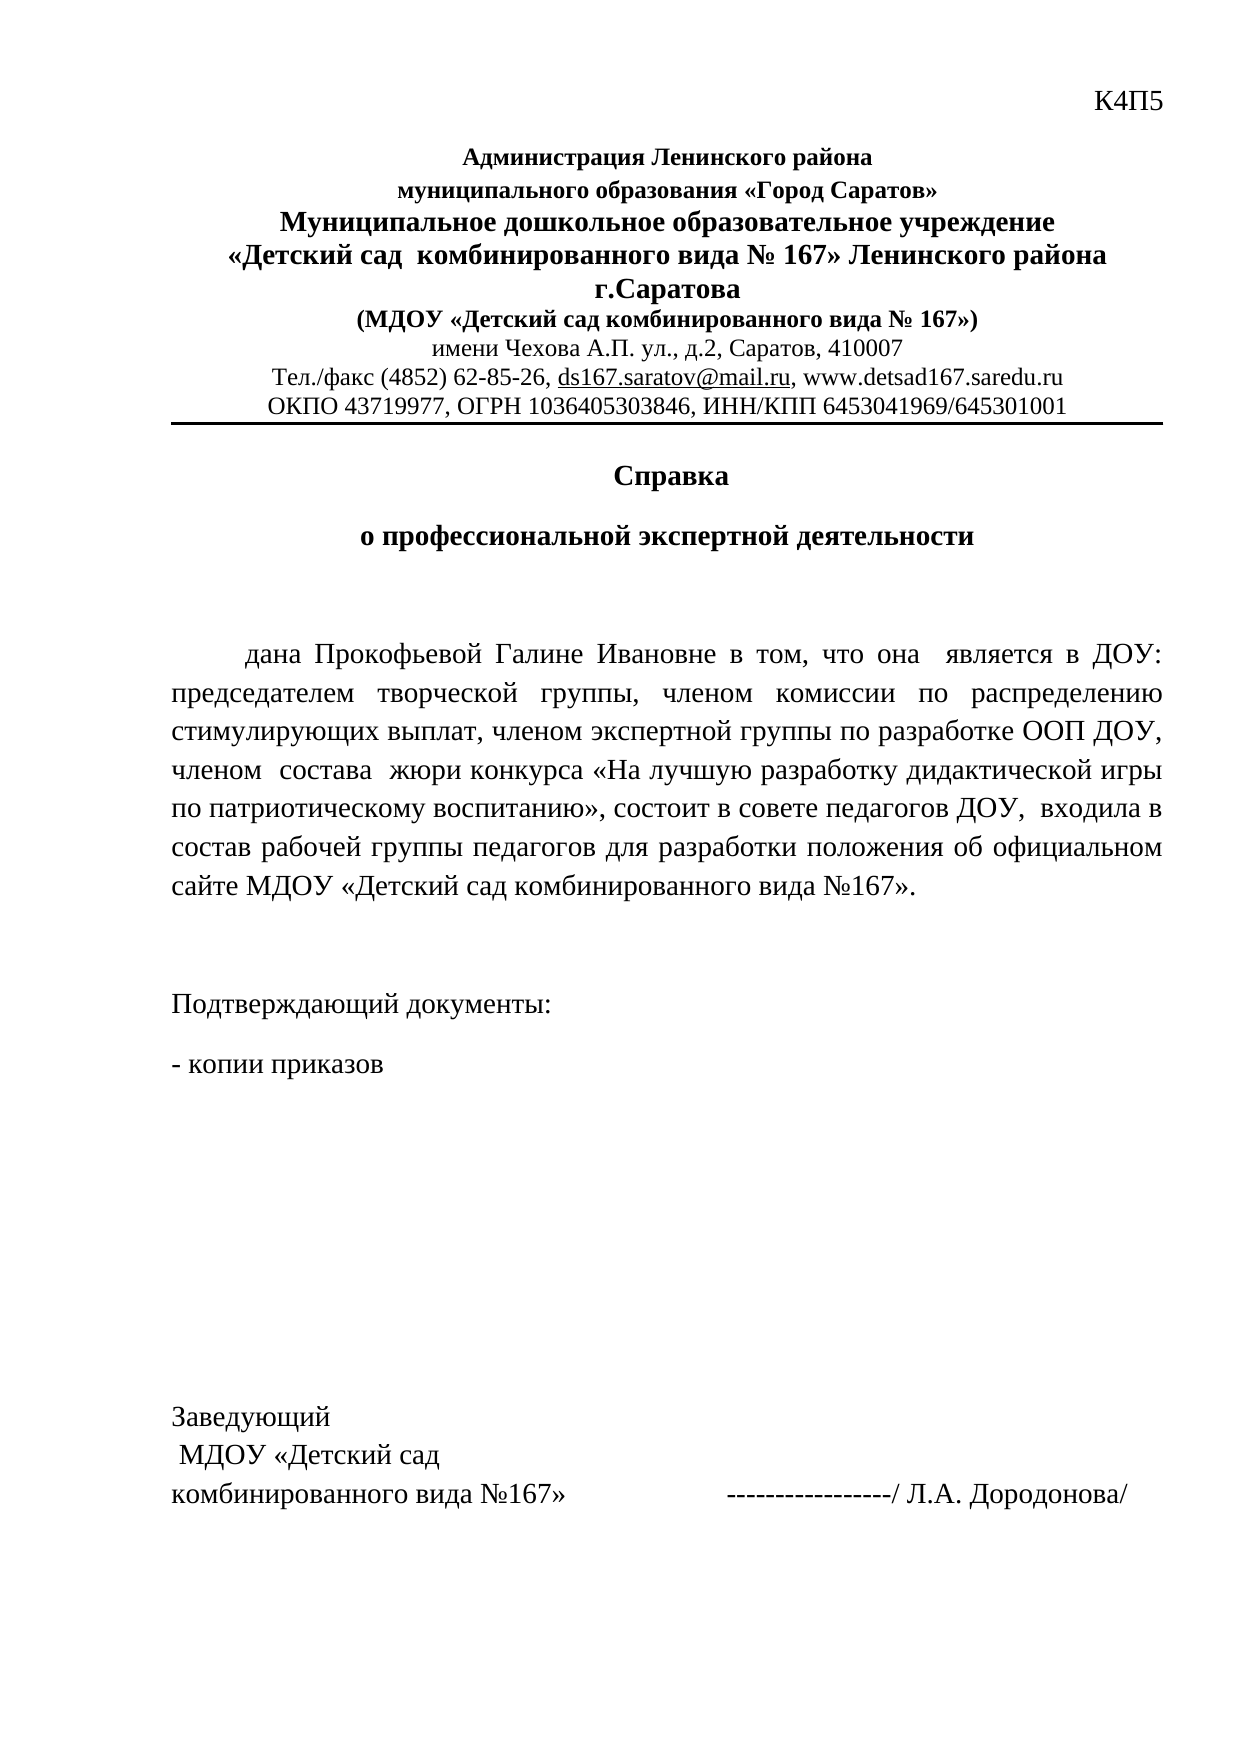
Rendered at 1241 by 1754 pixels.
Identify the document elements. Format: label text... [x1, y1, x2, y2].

text дана Прокофьевой Галине Ивановне в том, что она является в ДОУ: председателем творческой группы, членом комиссии по распределению стимулирующих выплат, членом экспертной группы по разработке ООП ДОУ, членом состава жюри конкурса «На лучшую разработку дидактической игры по патриотическому воспитанию», состоит в совете педагогов ДОУ, входила в состав рабочей группы педагогов для разработки положения об официальном сайте МДОУ «Детский сад комбинированного вида №167». [171, 636, 1163, 901]
text (МДОУ «Детский сад комбинированного вида № 167») [171, 304, 1163, 333]
text Муниципальное дошкольное образовательное учреждение [171, 204, 1163, 237]
text Администрация Ленинского района [171, 142, 1163, 171]
text ОКПО 43719977, ОГРН 1036405303846, ИНН/КПП 6453041969/645301001 [171, 391, 1163, 422]
text Тел./факс (4852) 62-85-26, ds167.saratov@mail.ru, www.detsad167.saredu.ru [171, 362, 1163, 391]
text о профессиональной экспертной деятельности [171, 518, 1163, 551]
text Заведующий [171, 1399, 1163, 1432]
text Подтверждающий документы: [171, 986, 1163, 1020]
text К4П5 [171, 83, 1163, 116]
text МДОУ «Детский сад [171, 1437, 1163, 1471]
text «Детский сад комбинированного вида № 167» Ленинского района г.Саратова [171, 237, 1163, 304]
text комбинированного вида №167» -----------------/ Л.А. Дородонова/ [171, 1476, 1163, 1509]
text имени Чехова А.П. ул., д.2, Саратов, 410007 [171, 333, 1163, 362]
text Справка [171, 458, 1163, 492]
text - копии приказов [171, 1046, 1163, 1079]
text муниципального образования «Город Саратов» [171, 175, 1163, 204]
